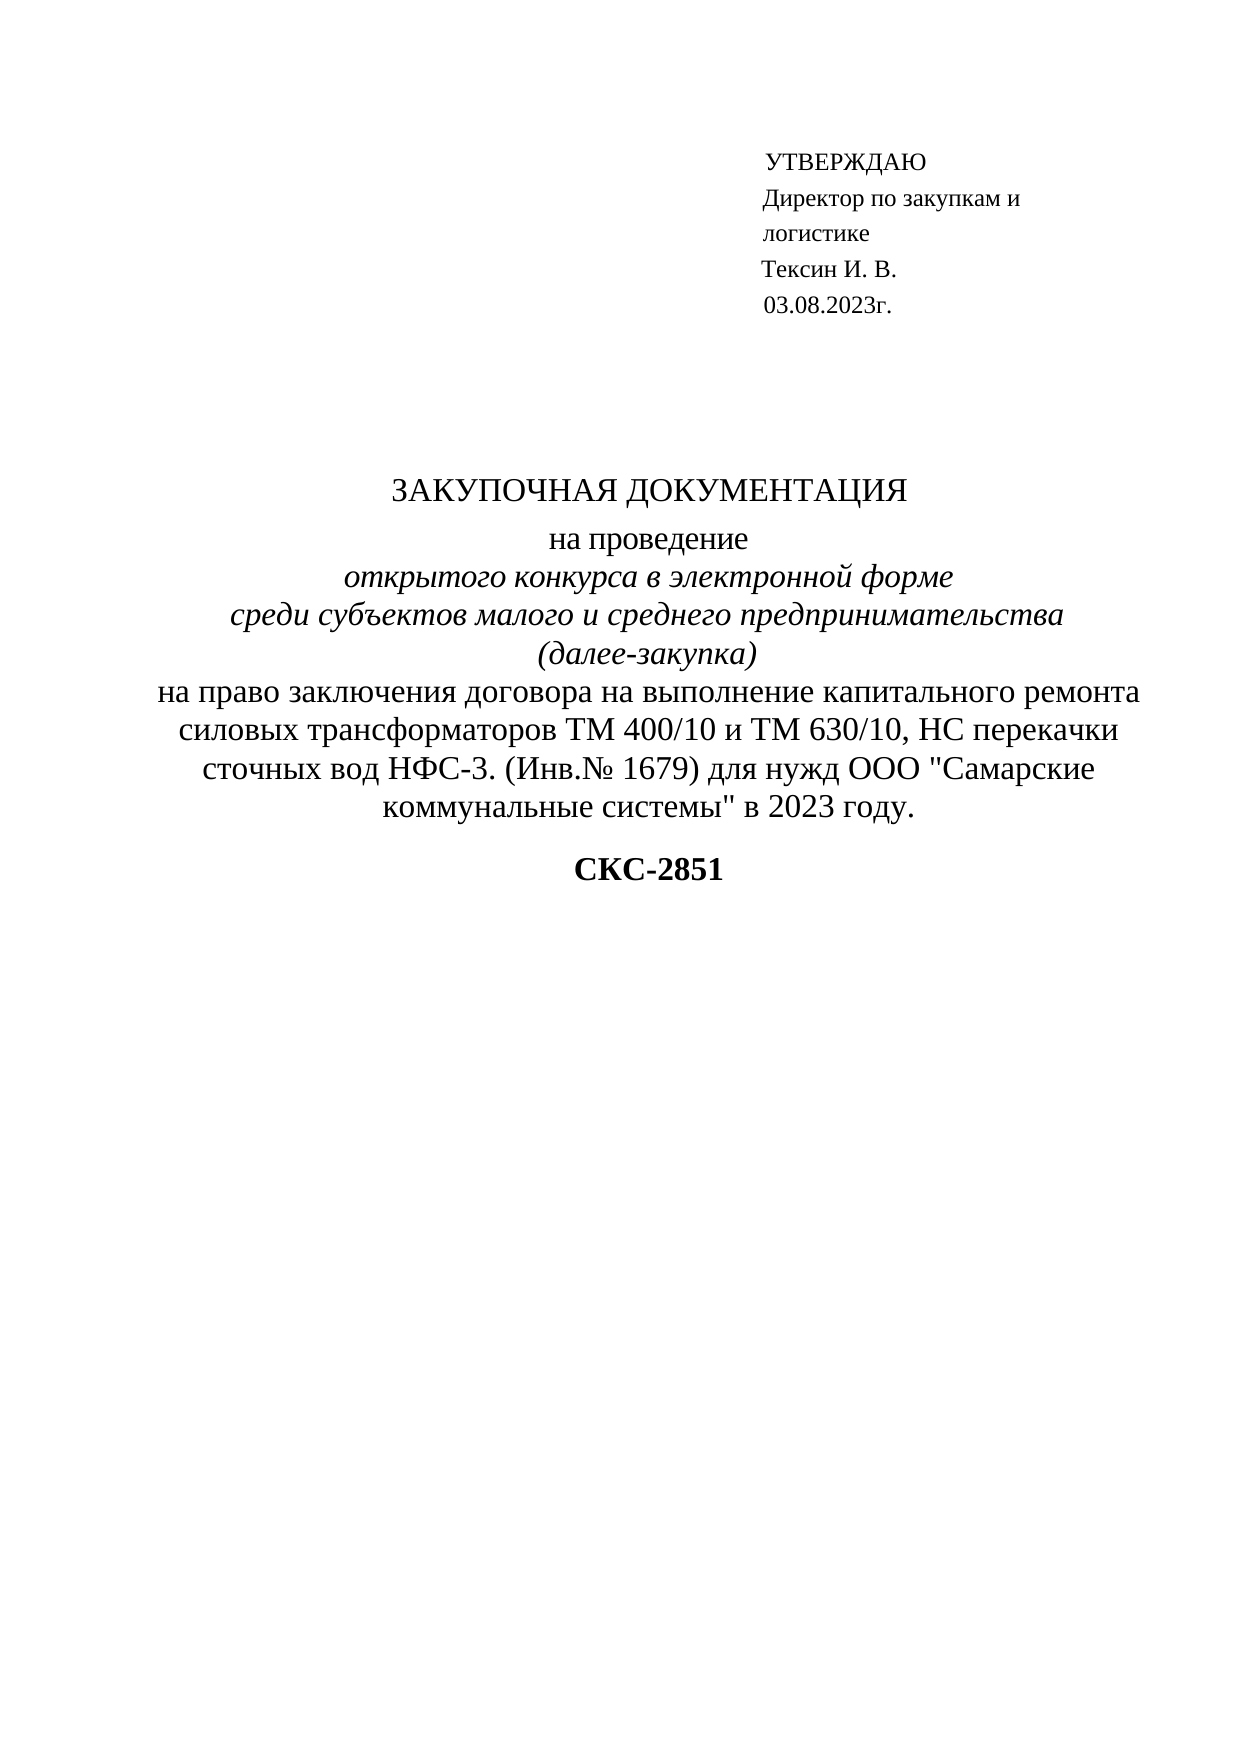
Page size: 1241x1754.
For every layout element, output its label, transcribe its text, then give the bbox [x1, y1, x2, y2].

text логистике [131, 218, 1168, 247]
text УТВЕРЖДАЮ [131, 147, 1168, 175]
text на проведение [131, 518, 1166, 556]
text 03.08.2023г. [131, 290, 1168, 319]
text Директор по закупкам и [131, 183, 1168, 211]
text СКС-2851 [131, 850, 1166, 888]
text ЗАКУПОЧНАЯ ДОКУМЕНТАЦИЯ [131, 470, 1168, 508]
text на право заключения договора на выполнение капитального ремонта силовых трансформаторов ТМ 400/10 и ТМ 630/10, НС перекачки сточных вод НФС-3. (Инв.№ 1679) для нужд ООО "Самарские коммунальные системы" в 2023 году. [131, 671, 1166, 825]
text открытого конкурса в электронной форме [131, 556, 1166, 595]
text (далее-закупка) [131, 633, 1166, 671]
text среди субъектов малого и среднего предпринимательства [131, 595, 1166, 633]
text Тексин И. В. [131, 254, 1168, 283]
